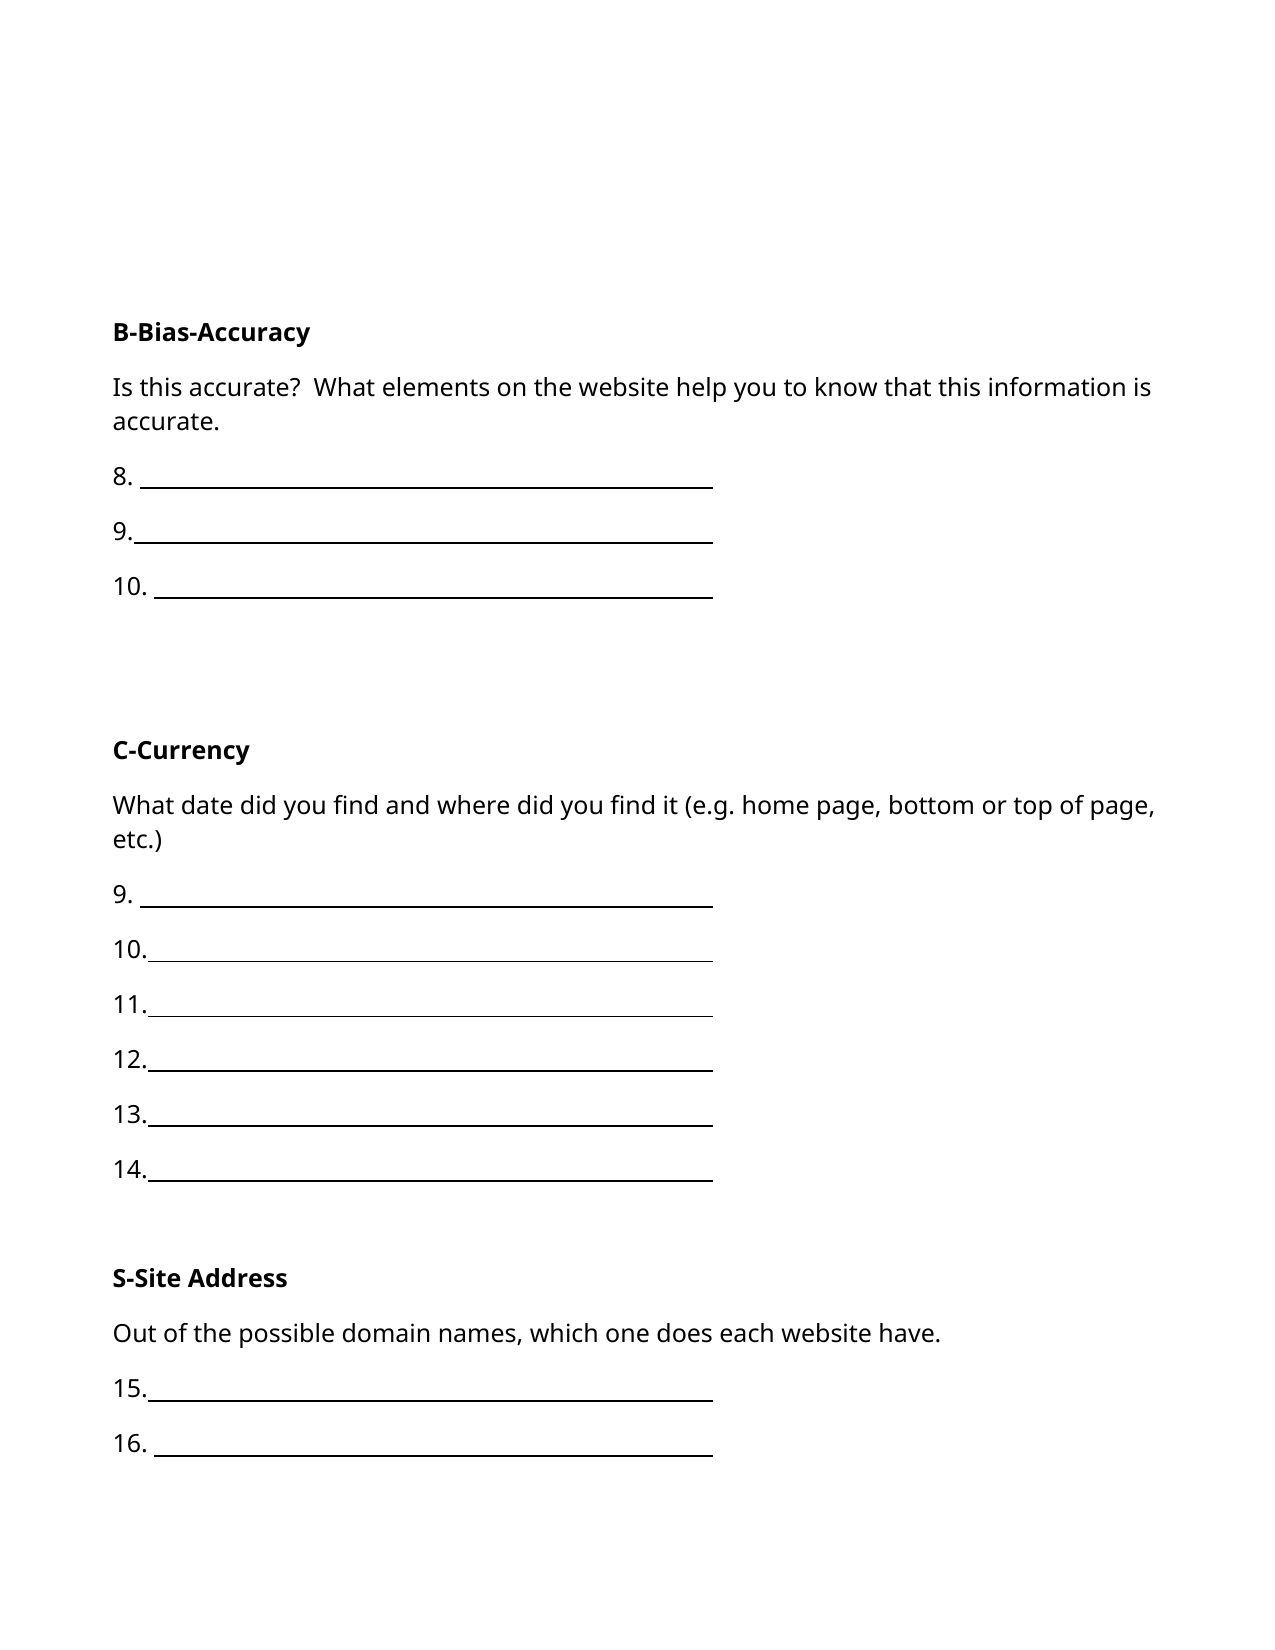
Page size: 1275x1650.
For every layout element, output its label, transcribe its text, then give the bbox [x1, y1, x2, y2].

text Out of the possible domain names, which one does each website have. [112, 1316, 1162, 1350]
text B-Bias-Accuracy [112, 315, 1162, 349]
text 9. [112, 877, 1162, 911]
text 15. [112, 1371, 1162, 1405]
text 16. [112, 1426, 1162, 1460]
text Is this accurate? What elements on the website help you to know that this information is accurate. [112, 369, 1162, 438]
text C-Currency [112, 733, 1162, 767]
text 9. [112, 513, 1162, 547]
text 10. [112, 932, 1162, 966]
text 12. [112, 1042, 1162, 1076]
text What date did you find and where did you find it (e.g. home page, bottom or top of page, etc.) [112, 788, 1162, 856]
text 14. [112, 1151, 1162, 1185]
text 8. [112, 458, 1162, 493]
text 13. [112, 1096, 1162, 1131]
text 11. [112, 987, 1162, 1021]
text 10. [112, 568, 1162, 602]
text S-Site Address [112, 1261, 1162, 1295]
